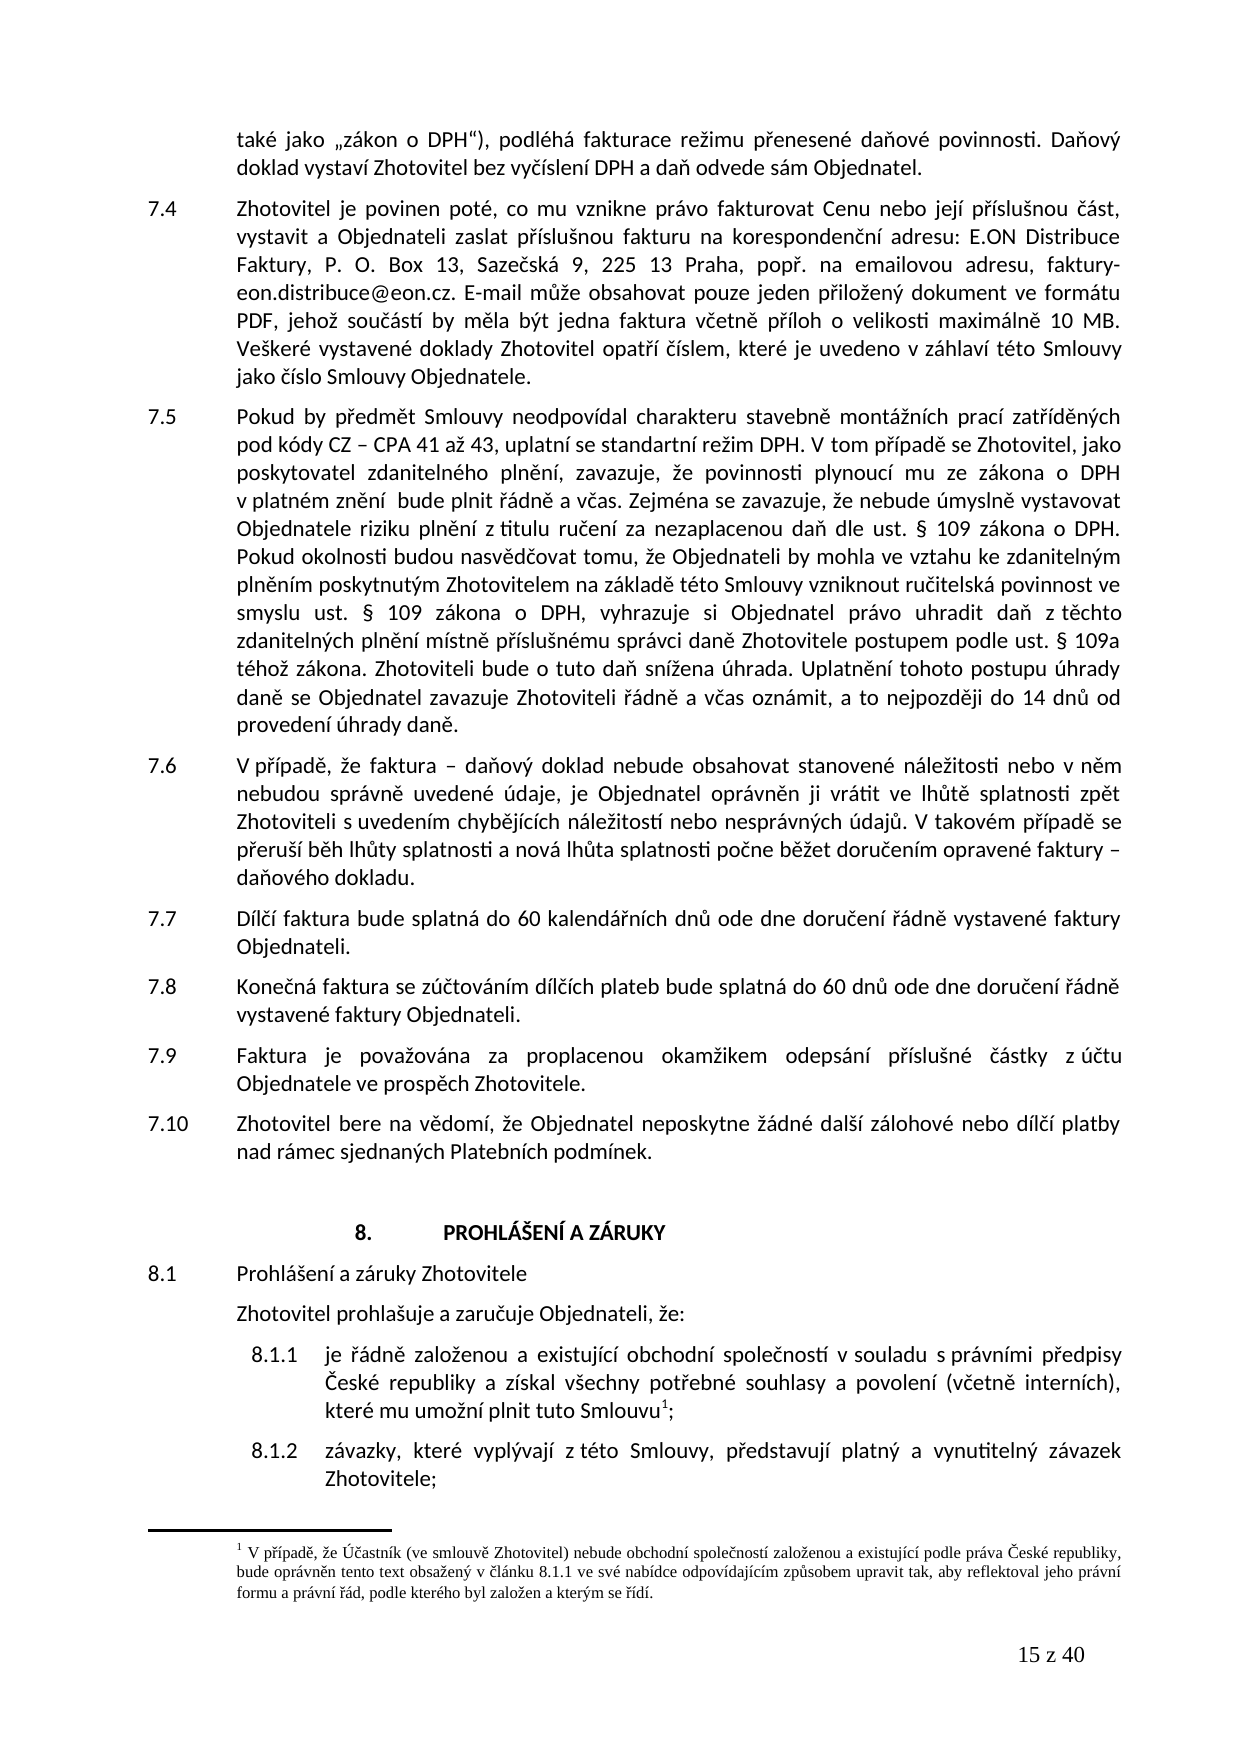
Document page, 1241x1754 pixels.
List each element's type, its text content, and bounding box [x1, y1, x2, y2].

subtitle Zhotovitel bere na vědomí, že Objednatel neposkytne žádné další zálohové nebo dílčí platby nad rámec sjednaných Platebních podmínek. [148, 1109, 1122, 1165]
subtitle Prohlášení a záruky Zhotovitele [148, 1259, 1122, 1287]
subtitle je řádně založenou a existující obchodní společností v souladu s právními předpisy České republiky a získal všechny potřebné souhlasy a povolení (včetně interních), které mu umožní plnit tuto Smlouvu; [251, 1340, 1122, 1424]
subtitle Pokud by předmět Smlouvy neodpovídal charakteru stavebně montážních prací zatříděných pod kódy CZ – CPA 41 až 43, uplatní se standartní režim DPH. V tom případě se Zhotovitel, jako poskytovatel zdanitelného plnění, zavazuje, že povinnosti plynoucí mu ze zákona o DPH v platném znění bude plnit řádně a včas. Zejména se zavazuje, že nebude úmyslně vystavovat Objednatele riziku plnění z titulu ručení za nezaplacenou daň dle ust. § 109 zákona o DPH. Pokud okolnosti budou nasvědčovat tomu, že Objednateli by mohla ve vztahu ke zdanitelným plněním poskytnutým Zhotovitelem na základě této Smlouvy vzniknout ručitelská povinnost ve smyslu ust. § 109 zákona o DPH, vyhrazuje si Objednatel právo uhradit daň z těchto zdanitelných plnění místně příslušnému správci daně Zhotovitele postupem podle ust. § 109a téhož zákona. Zhotoviteli bude o tuto daň snížena úhrada. Uplatnění tohoto postupu úhrady daně se Objednatel zavazuje Zhotoviteli řádně a včas oznámit, a to nejpozději do 14 dnů od provedení úhrady daně. [148, 402, 1122, 739]
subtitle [148, 125, 1122, 181]
subtitle Konečná faktura se zúčtováním dílčích plateb bude splatná do 60 dnů ode dne doručení řádně vystavené faktury Objednateli. [148, 972, 1122, 1028]
subtitle V případě, že faktura – daňový doklad nebude obsahovat stanovené náležitosti nebo v něm nebudou správně uvedené údaje, je Objednatel oprávněn ji vrátit ve lhůtě splatnosti zpět Zhotoviteli s uvedením chybějících náležitostí nebo nesprávných údajů. V takovém případě se přeruší běh lhůty splatnosti a nová lhůta splatnosti počne běžet doručením opravené faktury – daňového dokladu. [148, 751, 1122, 891]
subtitle závazky, které vyplývají z této Smlouvy, představují platný a vynutitelný závazek Zhotovitele; [251, 1437, 1122, 1493]
subtitle prohlášení a záruky [354, 1218, 1122, 1246]
subtitle Dílčí faktura bude splatná do 60 kalendářních dnů ode dne doručení řádně vystavené faktury Objednateli. [148, 904, 1122, 960]
text Zhotovitel prohlašuje a zaručuje Objednateli, že: [236, 1299, 1122, 1327]
subtitle Faktura je považována za proplacenou okamžikem odepsání příslušné částky z účtu Objednatele ve prospěch Zhotovitele. [148, 1041, 1122, 1097]
subtitle Zhotovitel je povinen poté, co mu vznikne právo fakturovat Cenu nebo její příslušnou část, vystavit a Objednateli zaslat příslušnou fakturu na korespondenční adresu: E.ON Distribuce Faktury, P. O. Box 13, Sazečská 9, 225 13 Praha, popř. na emailovou adresu, faktury-eon.distribuce@eon.cz. E-mail může obsahovat pouze jeden přiložený dokument ve formátu PDF, jehož součástí by měla být jedna faktura včetně příloh o velikosti maximálně 10 MB. Veškeré vystavené doklady Zhotovitel opatří číslem, které je uvedeno v záhlaví této Smlouvy jako číslo Smlouvy Objednatele. [148, 194, 1122, 390]
